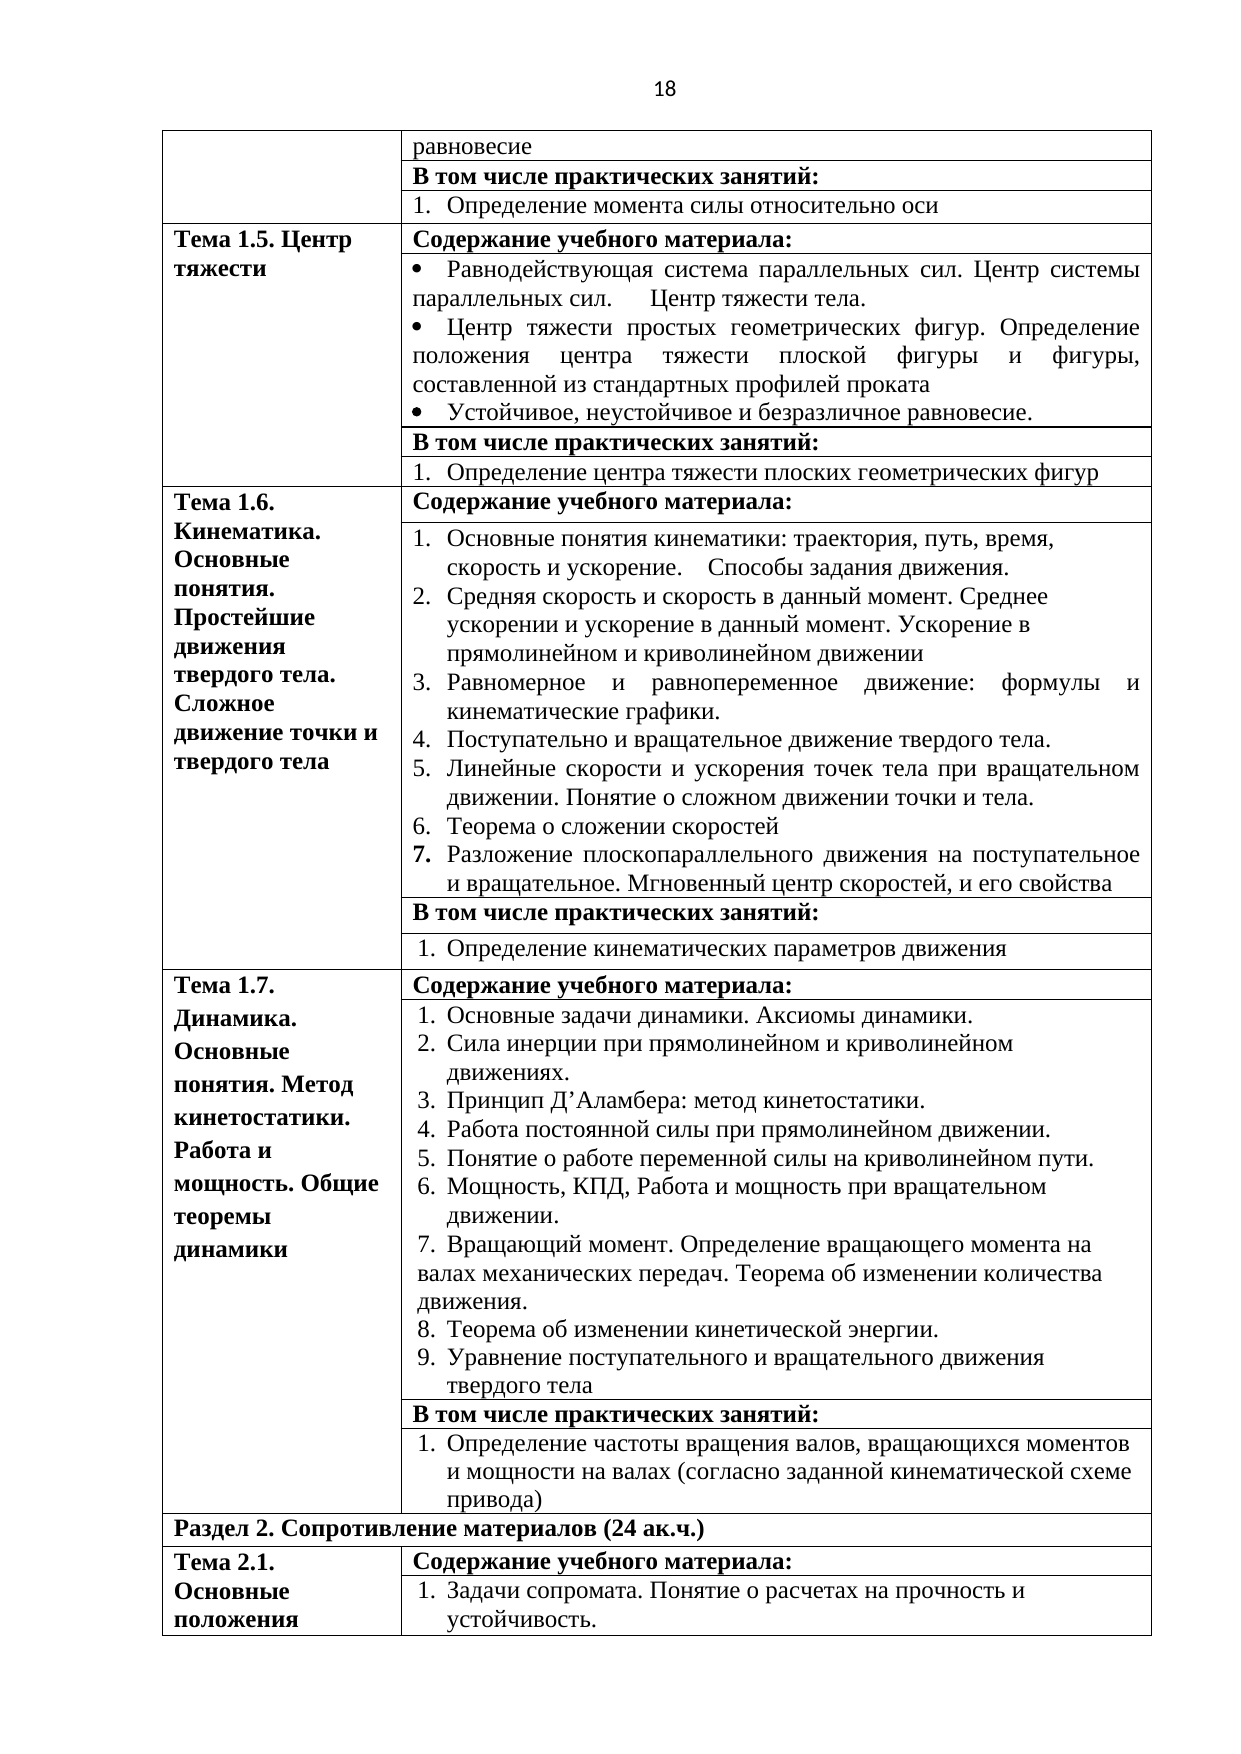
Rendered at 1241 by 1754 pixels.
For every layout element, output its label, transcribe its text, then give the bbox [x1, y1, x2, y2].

table_cell Определение момента силы относительно оси [402, 191, 1151, 223]
table_cell В том числе практических занятий: [402, 898, 1151, 933]
table_cell Тема 1.7. Динамика. Основные понятия. Метод кинетостатики. Работа и мощность. Общие теоремы динамики [163, 970, 401, 1513]
table_cell Содержание учебного материала: [402, 224, 1151, 253]
table_cell Определение кинематических параметров движения [402, 934, 1151, 969]
table_cell Тема 1.5. Центр тяжести [163, 224, 401, 486]
table_cell Содержание учебного материала: [402, 970, 1151, 999]
table_cell В том числе практических занятий: [402, 161, 1151, 189]
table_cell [402, 1576, 1151, 1635]
table_cell Тема 1.6. Кинематика. Основные понятия. Простейшие движения твердого тела. Сложное движение точки и твердого тела [163, 487, 401, 969]
table_cell Содержание учебного материала: [402, 1547, 1151, 1575]
table_cell В том числе практических занятий: [402, 1400, 1151, 1428]
table_cell Определение центра тяжести плоских геометрических фигур [402, 457, 1151, 486]
table_cell Тема 2.1. Основные положения сопромата. Растяжение и сжатие [163, 1547, 401, 1635]
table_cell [402, 131, 1151, 160]
table_cell Раздел 2. Сопротивление материалов (24 ак.ч.) [163, 1514, 1151, 1546]
table_cell Содержание учебного материала: [402, 487, 1151, 522]
table_cell Основные задачи динамики. Аксиомы динамики. Сила инерции при прямолинейном и криволинейном движениях. Принцип Д’Аламбера: метод кинетостатики. Работа постоянной силы при прямолинейном движении. Понятие о работе переменной силы на криволинейном пути. Мощность, КПД, Работа и мощность при вращательном движении. Вращающий момент. Определение вращающего момента на валах механических передач. Теорема об изменении количества движения. Теорема об изменении кинетической энергии. Уравнение поступательного и вращательного движения твердого тела [402, 1000, 1151, 1399]
table_cell Основные понятия кинематики: траектория, путь, время, скорость и ускорение. Способы задания движения. Средняя скорость и скорость в данный момент. Среднее ускорении и ускорение в данный момент. Ускорение в прямолинейном и криволинейном движении Равномерное и равнопеременное движение: формулы и кинематические графики. Поступательно и вращательное движение твердого тела. Линейные скорости и ускорения точек тела при вращательном движении. Понятие о сложном движении точки и тела. Теорема о сложении скоростей Разложение плоскопараллельного движения на поступательное и вращательное. Мгновенный центр скоростей, и его свойства [402, 523, 1151, 897]
table_cell Равнодействующая система параллельных сил. Центр системы параллельных сил. Центр тяжести тела. Центр тяжести простых геометрических фигур. Определение положения центра тяжести плоской фигуры и фигуры, составленной из стандартных профилей проката Устойчивое, неустойчивое и безразличное равновесие. [402, 254, 1151, 426]
table_cell Определение частоты вращения валов, вращающихся моментов и мощности на валах (согласно заданной кинематической схеме привода) [402, 1429, 1151, 1513]
table_cell В том числе практических занятий: [402, 428, 1151, 456]
